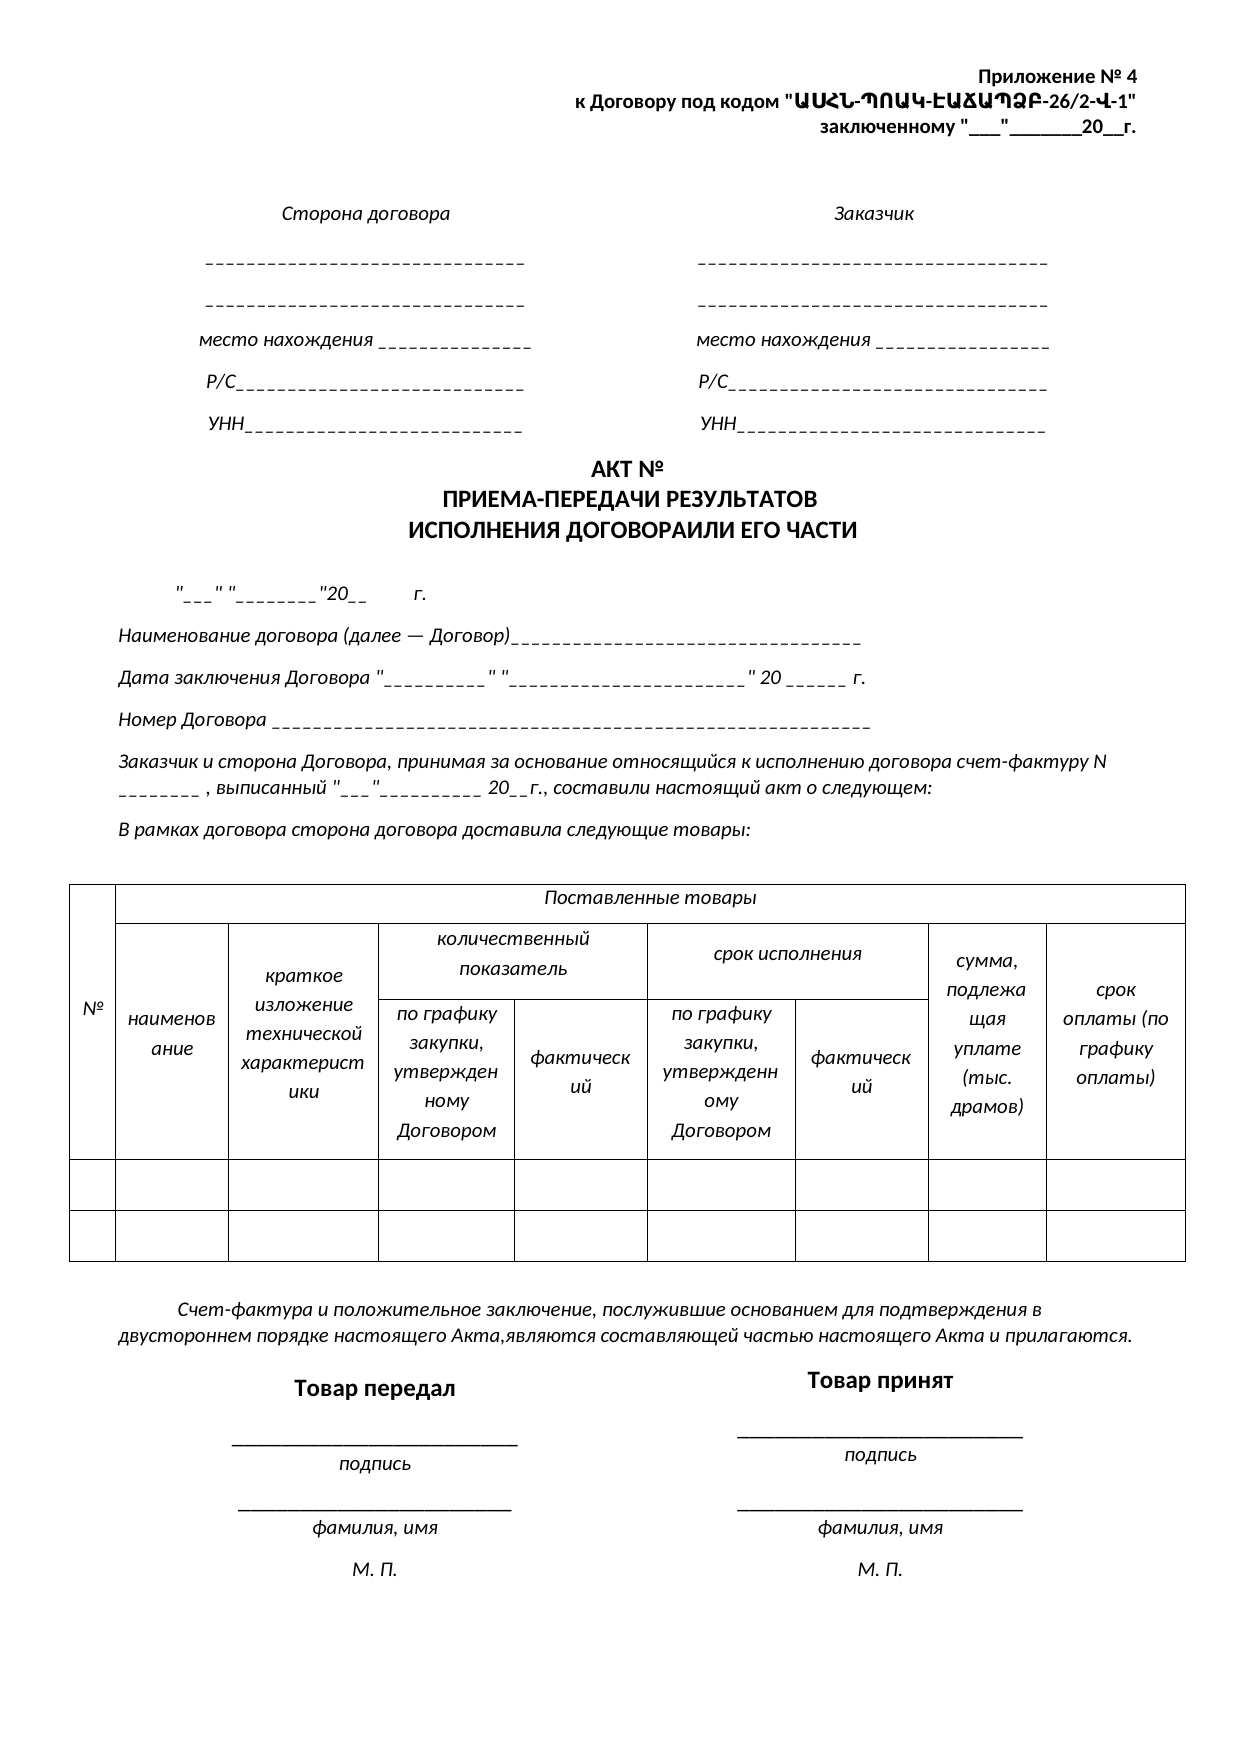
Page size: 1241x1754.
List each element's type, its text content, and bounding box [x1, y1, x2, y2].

table_cell [70, 1160, 115, 1210]
table_cell _______________________ подпись [628, 1411, 1133, 1484]
text Наименование договора (далее — Договор)__________________________________ [118, 622, 1137, 648]
text АКТ № [118, 453, 1137, 483]
table_cell [116, 1160, 228, 1210]
table_cell [796, 1211, 928, 1261]
table_cell М. П. [628, 1556, 1133, 1598]
table_cell [379, 1160, 514, 1210]
table_cell _______________________ фамилия, имя [628, 1484, 1133, 1556]
text ПРИЕМА-ПЕРЕДАЧИ РЕЗУЛЬТАТОВ ИСПОЛНЕНИЯ ДОГОВОРАИЛИ ЕГО ЧАСТИ [177, 483, 1088, 544]
table_cell [229, 1160, 378, 1210]
table_cell [648, 1160, 795, 1210]
table_cell фактический [796, 1000, 928, 1159]
table_cell [796, 1160, 928, 1210]
table_cell [515, 1160, 647, 1210]
table_cell М. П. [122, 1556, 627, 1598]
table_cell [515, 1211, 647, 1261]
table_cell [70, 1211, 115, 1261]
table_header Заказчик __________________________________ __________________________________ место нахождения _________________ Р/С_______________________________ УНН______________________________ [612, 200, 1135, 453]
text "___" "________"20__ г. [118, 580, 1137, 606]
table_cell количественный показатель [379, 924, 647, 999]
table_cell по графику закупки, утвержденному Договором [648, 1000, 795, 1159]
table_cell фактический [515, 1000, 647, 1159]
table_cell [116, 1211, 228, 1261]
text Заказчик и сторона Договора, принимая за основание относящийся к исполнению договора счет-фактуру N ________ , выписанный "___"__________ 20__г., составили настоящий акт о следующем: [118, 748, 1137, 799]
text Дата заключения Договора "__________" "_______________________" 20 ______ г. [118, 664, 1137, 690]
table_header Товар принят [628, 1364, 1133, 1411]
text Счет-фактура и положительное заключение, послужившие основанием для подтверждения в двустороннем порядке настоящего Акта,являются составляющей частью настоящего Акта и прилагаются. [118, 1296, 1137, 1347]
table_cell наименование [116, 924, 228, 1159]
table_cell краткое изложение технической характеристики [229, 924, 378, 1159]
table_cell ______________________ фамилия, имя [122, 1484, 627, 1556]
text Номер Договора __________________________________________________________ [118, 706, 1137, 732]
table_cell срок исполнения [648, 924, 928, 999]
table_cell _______________________ подпись [122, 1411, 627, 1484]
table_header Поставленные товары [116, 885, 1185, 922]
table_cell срок оплаты (по графику оплаты) [1047, 924, 1185, 1159]
table_header № [70, 885, 115, 1159]
text к Договору под кодом "ԱՍՀՆ-ՊՈԱԿ-ԷԱՃԱՊՁԲ-26/2-Վ-1" заключенному "___"_______20__г. [118, 88, 1137, 139]
table_cell [1047, 1211, 1185, 1261]
table_cell [379, 1211, 514, 1261]
table_header Сторона договора _______________________________ _______________________________ место нахождения _______________ Р/С____________________________ УНН___________________________ [120, 200, 612, 453]
table_cell [929, 1160, 1046, 1210]
table_cell по графику закупки, утвержденному Договором [379, 1000, 514, 1159]
text В рамках договора сторона договора доставила следующие товары: [118, 816, 1137, 841]
table_header Товар передал [122, 1364, 627, 1411]
table_cell [648, 1211, 795, 1261]
table_cell сумма, подлежащая уплате (тыс. драмов) [929, 924, 1046, 1159]
table_cell [229, 1211, 378, 1261]
table_cell [929, 1211, 1046, 1261]
table_cell [1047, 1160, 1185, 1210]
text Приложение № 4 [118, 63, 1137, 88]
